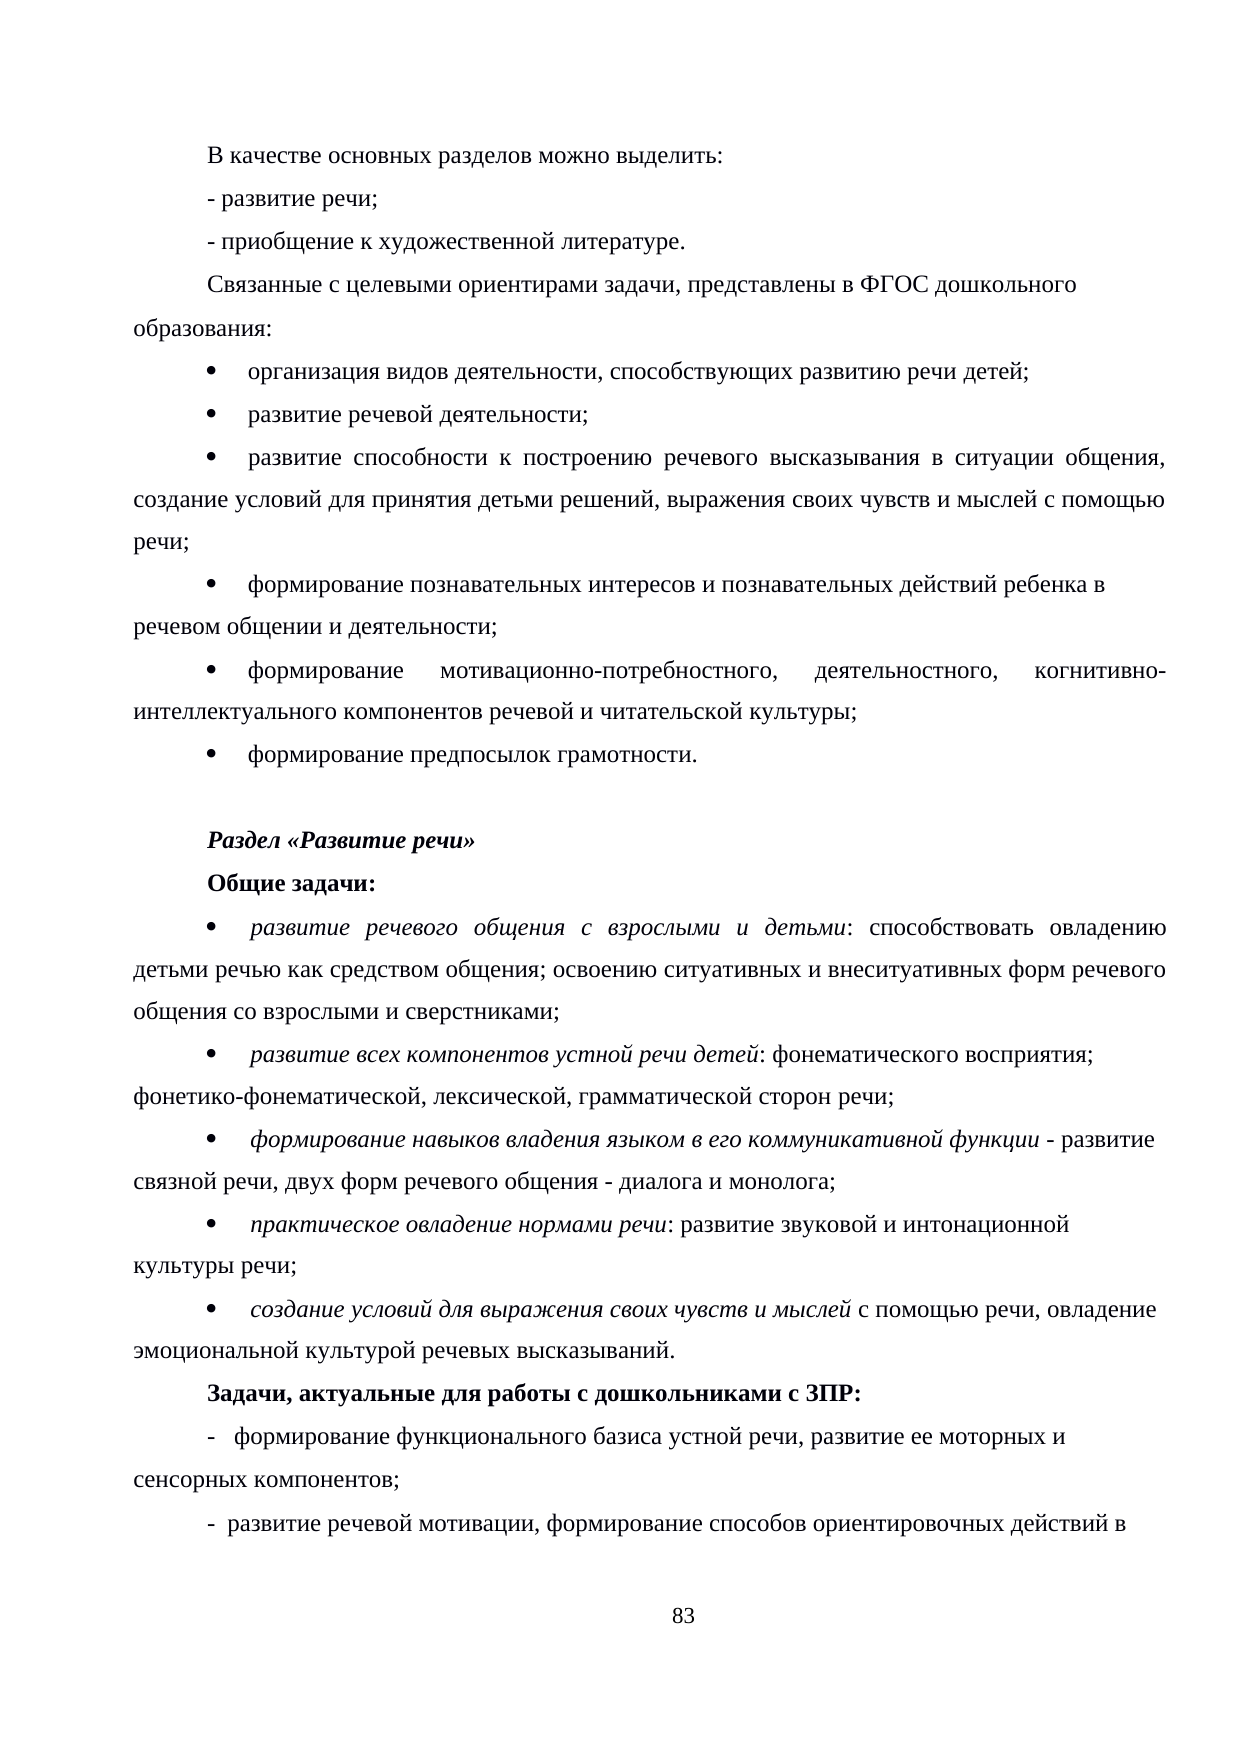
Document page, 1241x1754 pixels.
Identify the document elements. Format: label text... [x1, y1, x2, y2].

list создание условий для выражения своих чувств и мыслей с помощью речи, овладение эмоциональной культурой речевых высказываний. [133, 1294, 1167, 1364]
list организация видов деятельности, способствующих развитию речи детей; [207, 356, 1194, 385]
list развитие речевого общения с взрослыми и детьми: способствовать овладению детьми речью как средством общения; освоению ситуативных и внеситуативных форм речевого общения со взрослыми и сверстниками; [133, 912, 1167, 1025]
text Связанные с целевыми ориентирами задачи, представлены в ФГОС дошкольного образования: [133, 269, 1194, 341]
list развитие речи; [207, 183, 1194, 212]
list приобщение к художественной литературе. [207, 226, 1194, 255]
list формирование функционального базиса устной речи, развитие ее моторных и сенсорных компонентов; [133, 1421, 1166, 1493]
list формирование навыков владения языком в его коммуникативной функции - развитие связной речи, двух форм речевого общения - диалога и монолога; [133, 1124, 1167, 1195]
text Раздел «Развитие речи» [207, 825, 1194, 854]
list формирование мотивационно-потребностного, деятельностного, когнитивно- интеллектуального компонентов речевой и читательской культуры; [133, 655, 1167, 725]
list формирование познавательных интересов и познавательных действий ребенка в речевом общении и деятельности; [133, 569, 1166, 640]
list практическое овладение нормами речи: развитие звуковой и интонационной культуры речи; [133, 1209, 1167, 1279]
text Общие задачи: [207, 868, 1194, 897]
text В качестве основных разделов можно выделить: [207, 140, 1194, 169]
list развитие речевой мотивации, формирование способов ориентировочных действий в [207, 1508, 1194, 1536]
list развитие способности к построению речевого высказывания в ситуации общения, создание условий для принятия детьми решений, выражения своих чувств и мыслей с помощью речи; [133, 442, 1166, 555]
text Задачи, актуальные для работы с дошкольниками с ЗПР: [207, 1378, 1194, 1407]
list развитие речевой деятельности; [207, 399, 1194, 428]
list формирование предпосылок грамотности. [207, 739, 1194, 768]
list развитие всех компонентов устной речи детей: фонематического восприятия; фонетико-фонематической, лексической, грамматической сторон речи; [133, 1039, 1167, 1109]
